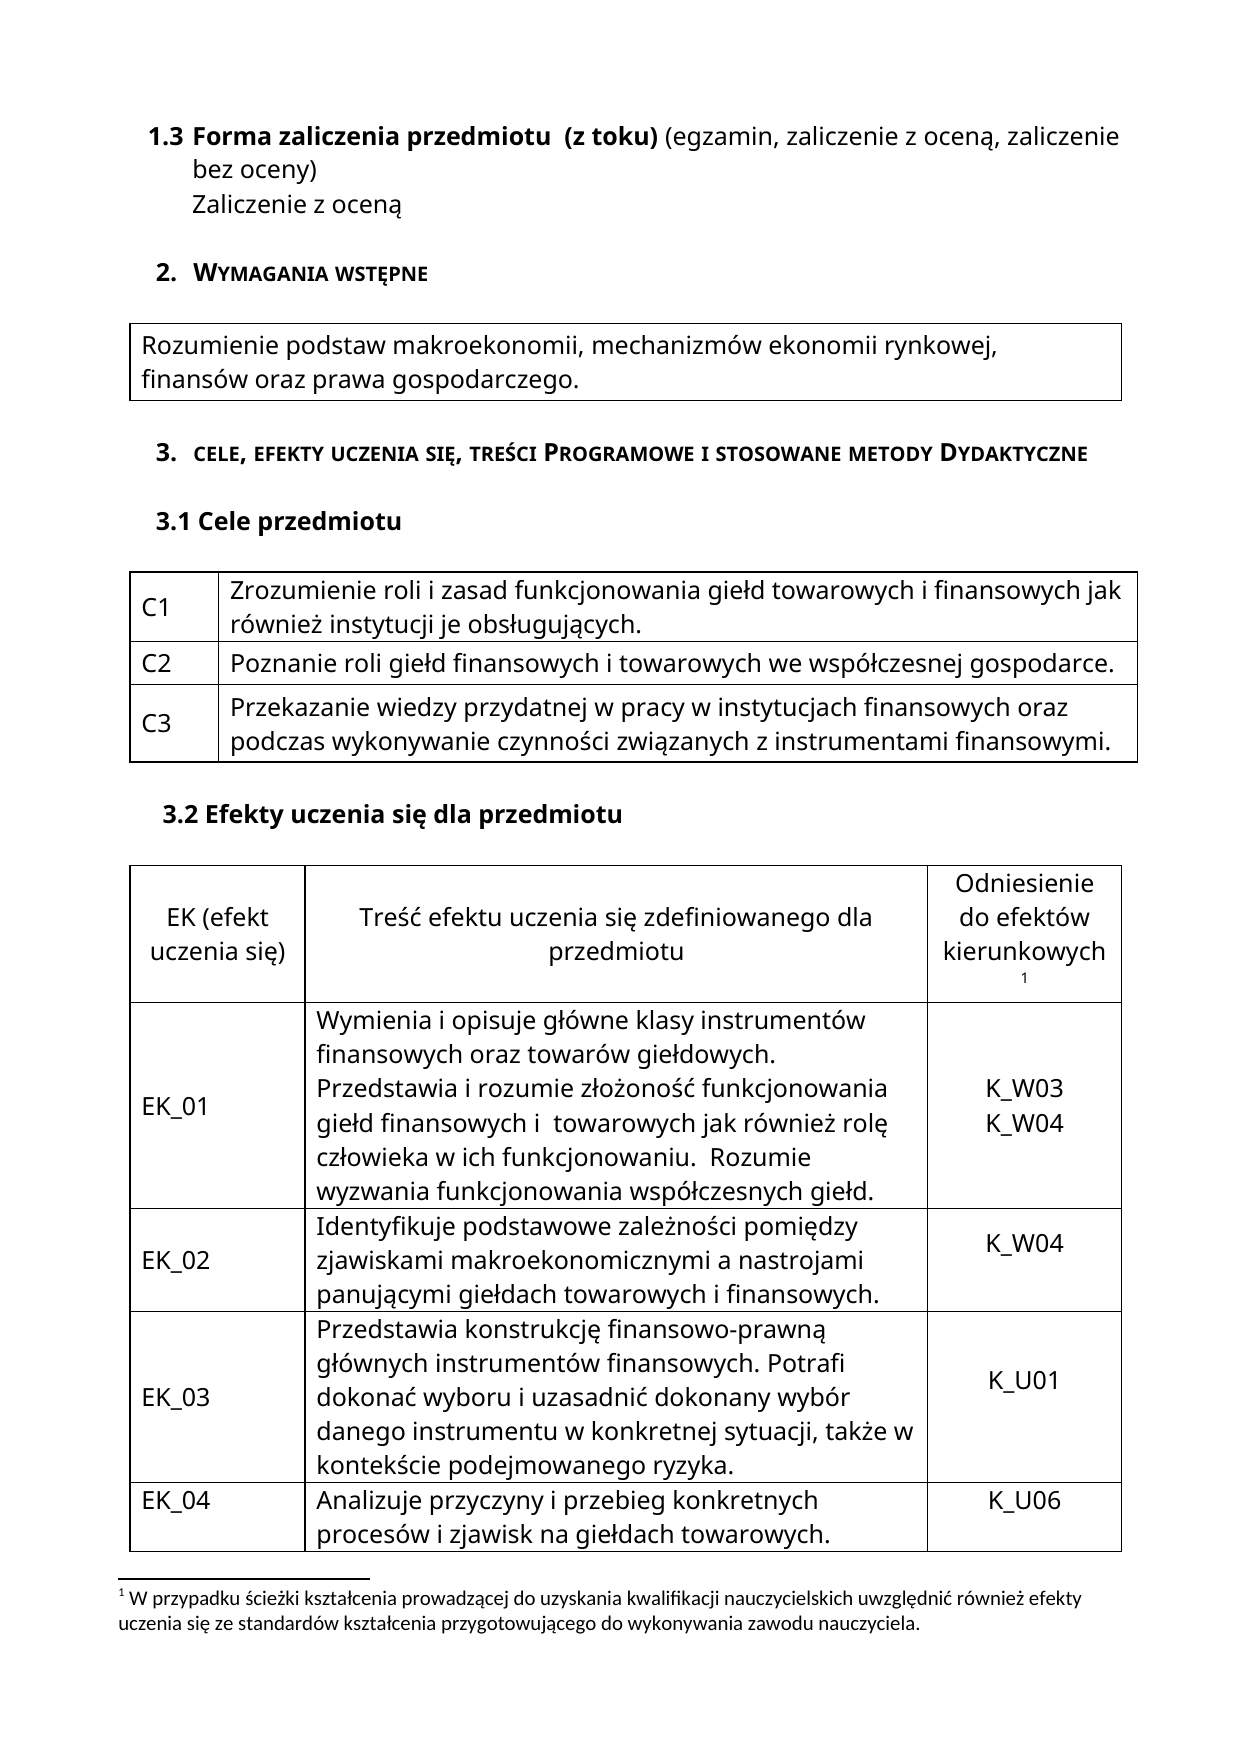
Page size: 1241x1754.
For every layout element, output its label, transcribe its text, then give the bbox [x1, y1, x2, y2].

table_cell EK_03 [131, 1312, 304, 1482]
table_cell K_W03 K_W04 [928, 1003, 1121, 1207]
table_header EK (efekt uczenia się) [131, 866, 304, 1002]
table_cell Poznanie roli giełd finansowych i towarowych we współczesnej gospodarce. [219, 642, 1137, 684]
table_cell Przekazanie wiedzy przydatnej w pracy w instytucjach finansowych oraz podczas wykonywanie czynności związanych z instrumentami finansowymi. [219, 685, 1137, 761]
text Zaliczenie z oceną [118, 186, 1122, 220]
list Wymagania wstępne [156, 254, 1122, 288]
table_cell C3 [131, 685, 218, 761]
table_cell Przedstawia konstrukcję finansowo-prawną głównych instrumentów finansowych. Potrafi dokonać wyboru i uzasadnić dokonany wybór danego instrumentu w konkretnej sytuacji, także w kontekście podejmowanego ryzyka. [306, 1312, 927, 1482]
text 3.1 Cele przedmiotu [156, 503, 1122, 537]
list cele, efekty uczenia się, treści Programowe i stosowane metody Dydaktyczne [156, 435, 1122, 469]
table_header Rozumienie podstaw makroekonomii, mechanizmów ekonomii rynkowej, finansów oraz prawa gospodarczego. [131, 324, 1121, 400]
table_cell Identyfikuje podstawowe zależności pomiędzy zjawiskami makroekonomicznymi a nastrojami panującymi giełdach towarowych i finansowych. [306, 1209, 927, 1311]
table_header C1 [131, 573, 218, 641]
text 1.3 Forma zaliczenia przedmiotu (z toku) (egzamin, zaliczenie z oceną, zaliczenie bez oceny) [148, 118, 1122, 186]
table_cell C2 [131, 642, 218, 684]
table_header Odniesienie do efektów kierunkowych [928, 866, 1121, 1002]
table_header Treść efektu uczenia się zdefiniowanego dla przedmiotu [306, 866, 927, 1002]
table_cell Wymienia i opisuje główne klasy instrumentów finansowych oraz towarów giełdowych. Przedstawia i rozumie złożoność funkcjonowania giełd finansowych i towarowych jak również rolę człowieka w ich funkcjonowaniu. Rozumie wyzwania funkcjonowania współczesnych giełd. [306, 1003, 927, 1207]
table_header Zrozumienie roli i zasad funkcjonowania giełd towarowych i finansowych jak również instytucji je obsługujących. [219, 573, 1137, 641]
table_cell EK_04 [131, 1483, 304, 1551]
text 3.2 Efekty uczenia się dla przedmiotu [162, 797, 1122, 831]
table_cell EK_02 [131, 1209, 304, 1311]
table_cell K_U06 [928, 1483, 1121, 1551]
table_cell EK_01 [131, 1003, 304, 1207]
table_cell K_U01 [928, 1312, 1121, 1482]
table_cell K_W04 [928, 1209, 1121, 1311]
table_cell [306, 1483, 927, 1551]
